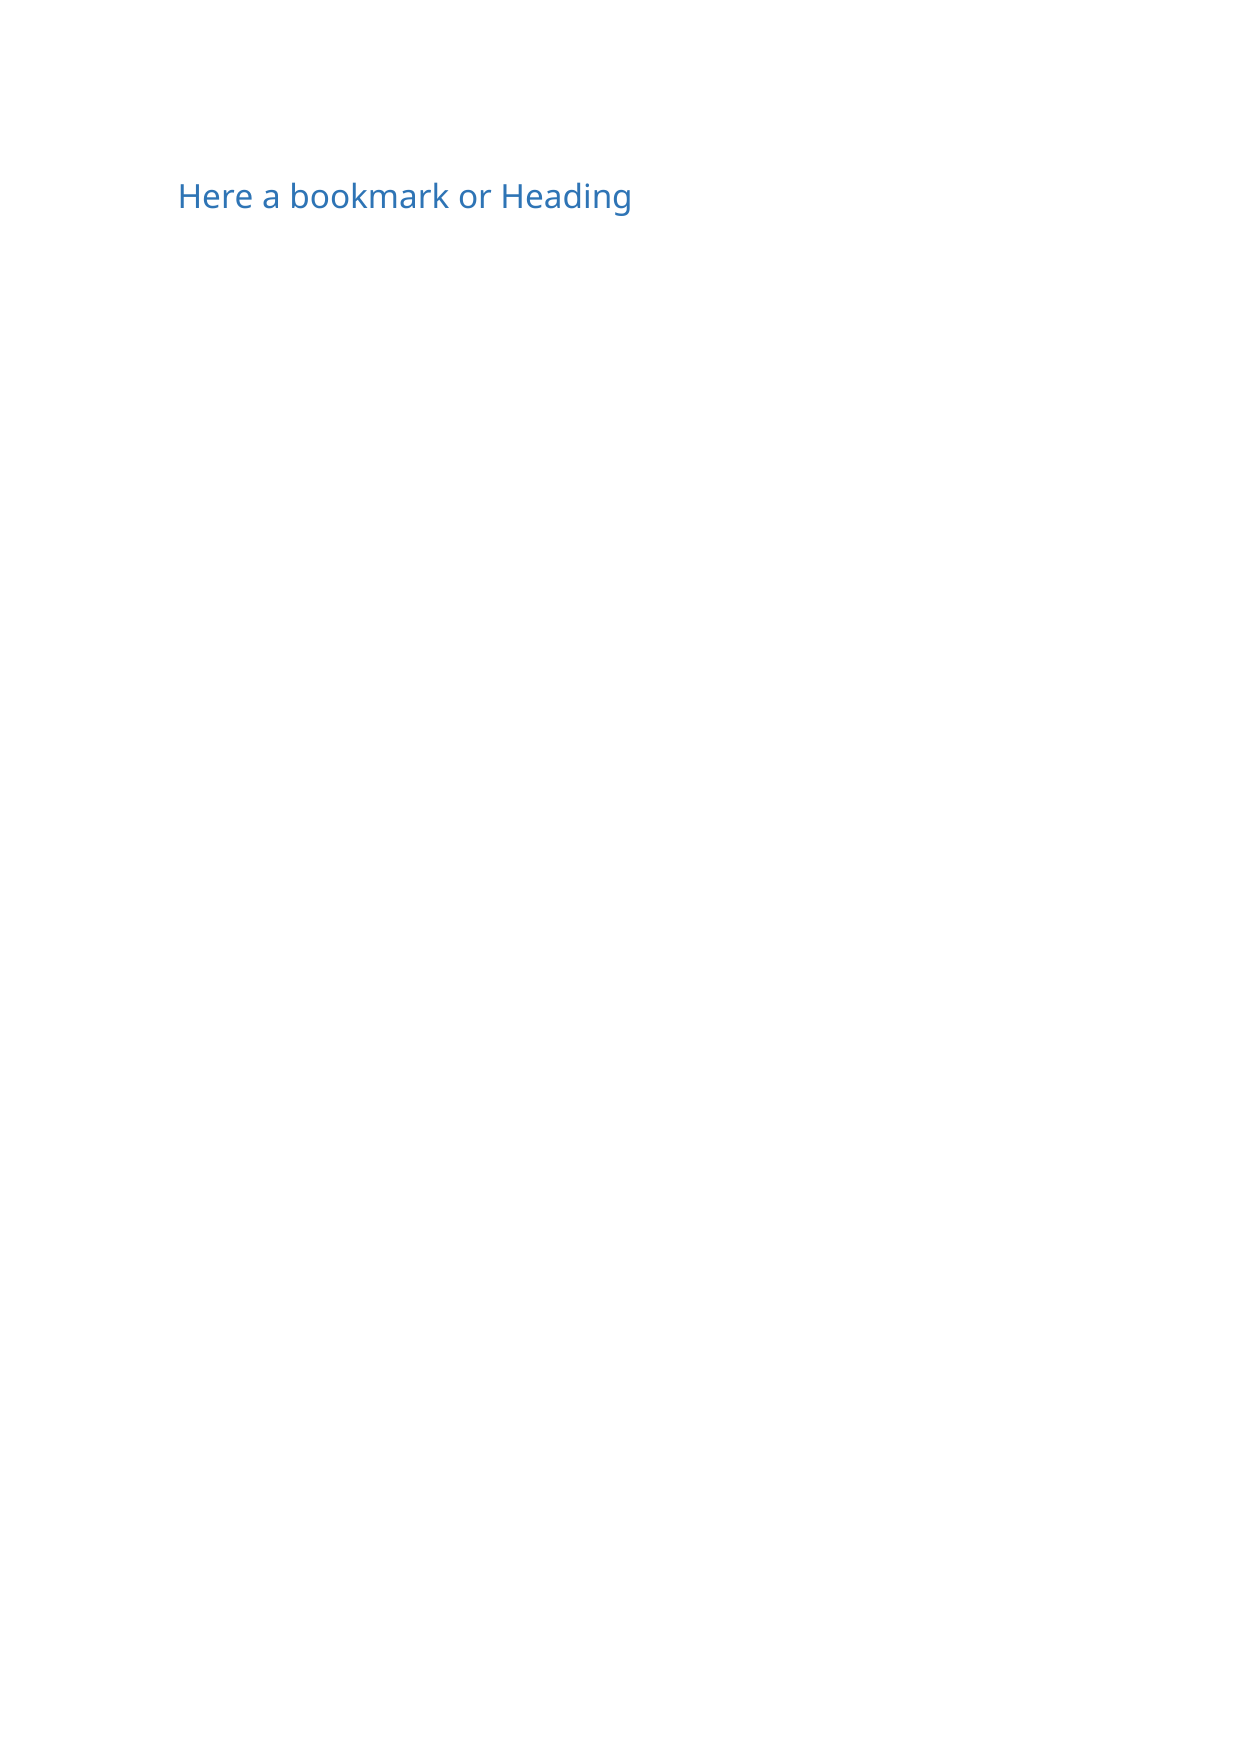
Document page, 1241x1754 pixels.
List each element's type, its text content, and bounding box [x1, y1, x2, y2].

subtitle Here a bookmark or Heading [177, 173, 1063, 218]
